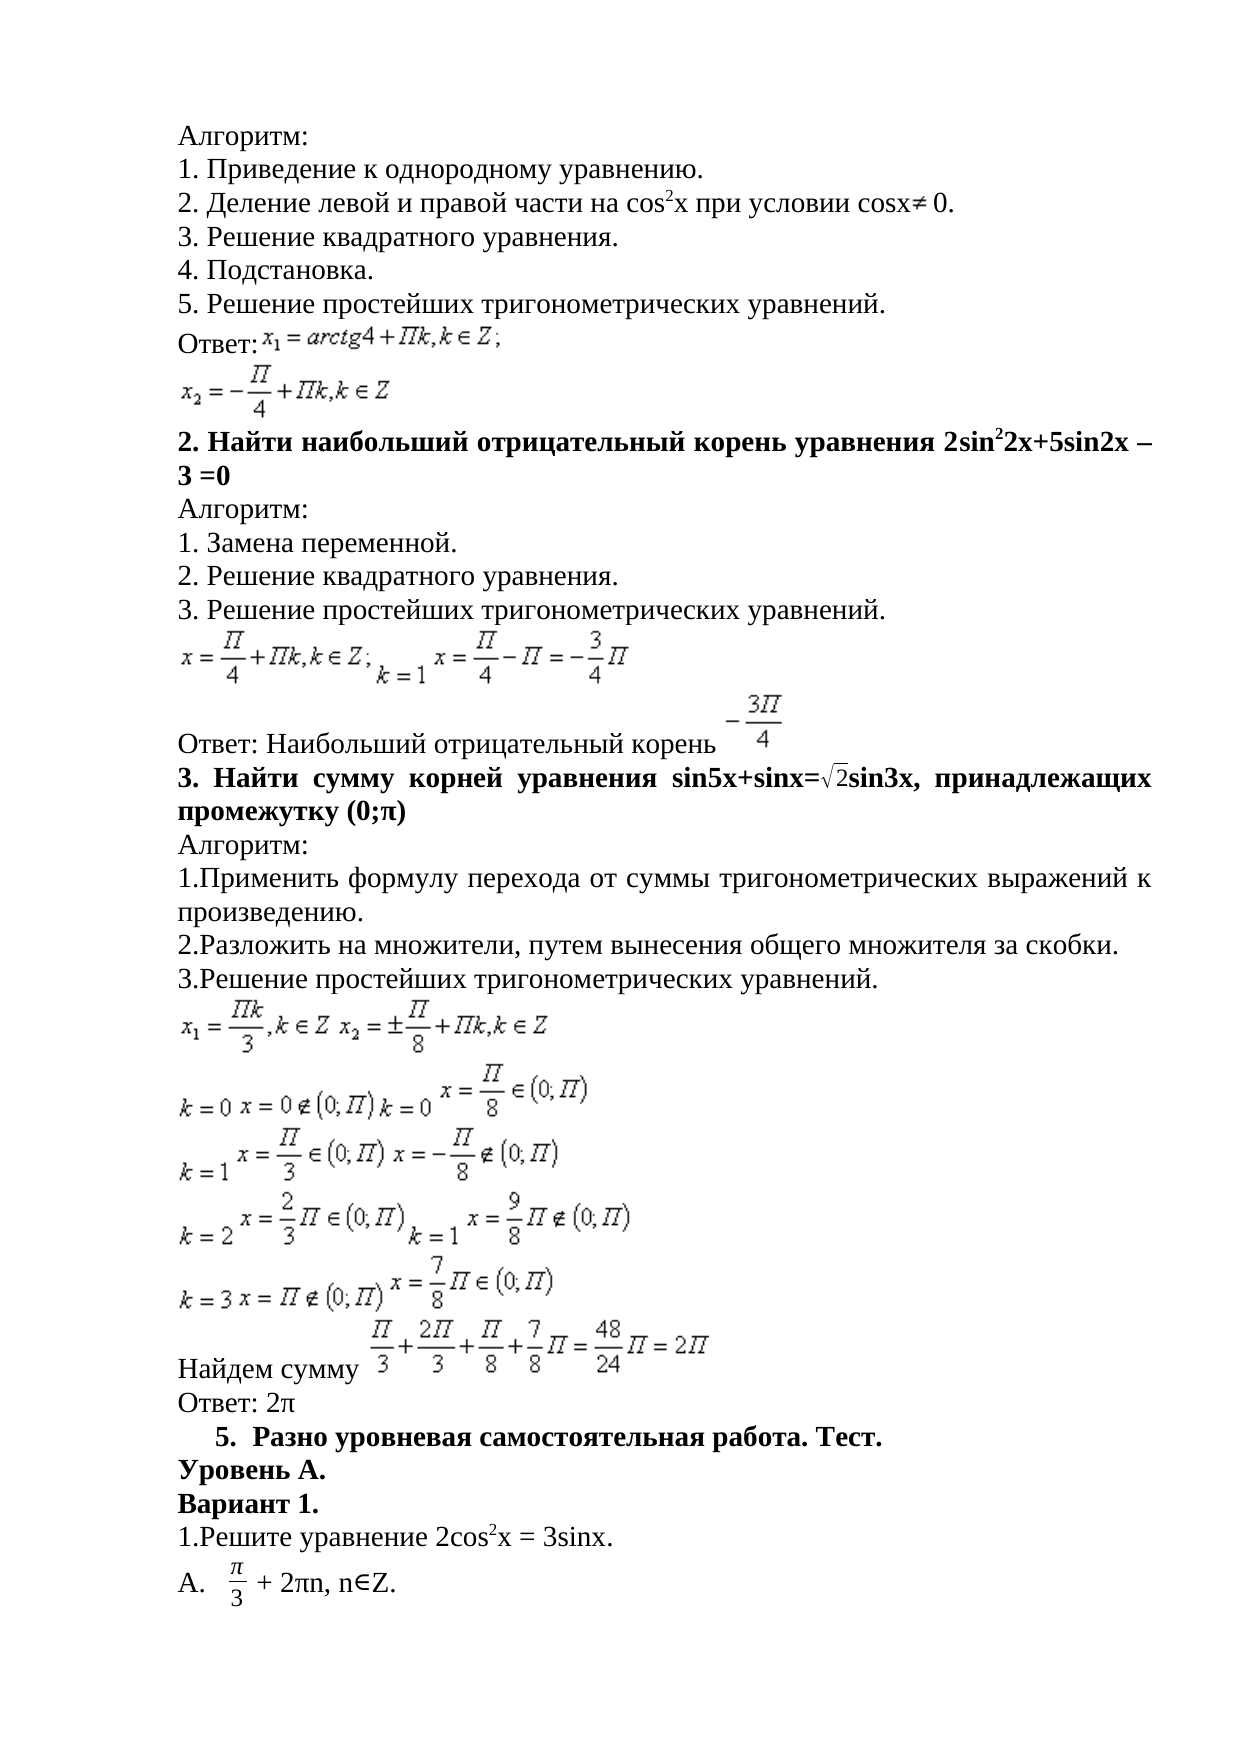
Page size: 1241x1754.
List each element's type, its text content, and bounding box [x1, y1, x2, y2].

text Ответ: 2π [177, 1385, 1152, 1419]
text 3. Решение простейших тригонометрических уравнений. [177, 592, 1152, 625]
text 3. Найти сумму корней уравнения sin5x+sinx=sin3x, принадлежащих промежутку (0;π) [177, 760, 1152, 827]
text Алгоритм: [177, 827, 1152, 860]
text 4. Подстановка. [177, 252, 1152, 286]
picture [177, 625, 632, 690]
text 5. Решение простейших тригонометрических уравнений. [177, 286, 1152, 319]
text А. + 2πn, nZ. [177, 1553, 1152, 1612]
text Алгоритм: [177, 118, 1152, 152]
list Разно уровневая самостоятельная работа. Тест. [215, 1419, 1152, 1452]
text 1. Замена переменной. [177, 525, 1152, 558]
text Ответ: [177, 319, 1152, 360]
picture [723, 689, 787, 754]
text Уровень А. [177, 1452, 1152, 1486]
text 2.Разложить на множители, путем вынесения общего множителя за скобки. [177, 927, 1152, 961]
text 2. Решение квадратного уравнения. [177, 558, 1152, 592]
text 1.Решите уравнение 2cos2х = 3sinx. [177, 1519, 1152, 1553]
text 2. Найти наибольший отрицательный корень уравнения 2sin22x+5sin2x – 3 =0 [177, 424, 1152, 491]
picture [177, 360, 396, 424]
picture [258, 319, 506, 354]
picture [911, 190, 933, 213]
text 1.Применить формулу перехода от суммы тригонометрических выражений к произведению. [177, 860, 1152, 927]
text Найдем сумму [177, 1315, 1152, 1385]
text Алгоритм: [177, 491, 1152, 525]
text 3. Решение квадратного уравнения. [177, 219, 1152, 252]
text 3.Решение простейших тригонометрических уравнений. [177, 961, 1152, 994]
picture [177, 994, 714, 1379]
text 1. Приведение к однородному уравнению. [177, 152, 1152, 185]
text Вариант 1. [177, 1486, 1152, 1519]
text 2. Деление левой и правой части на cos2x при условии cosx0. [177, 185, 1152, 219]
text Ответ: Наибольший отрицательный корень [177, 689, 1152, 760]
